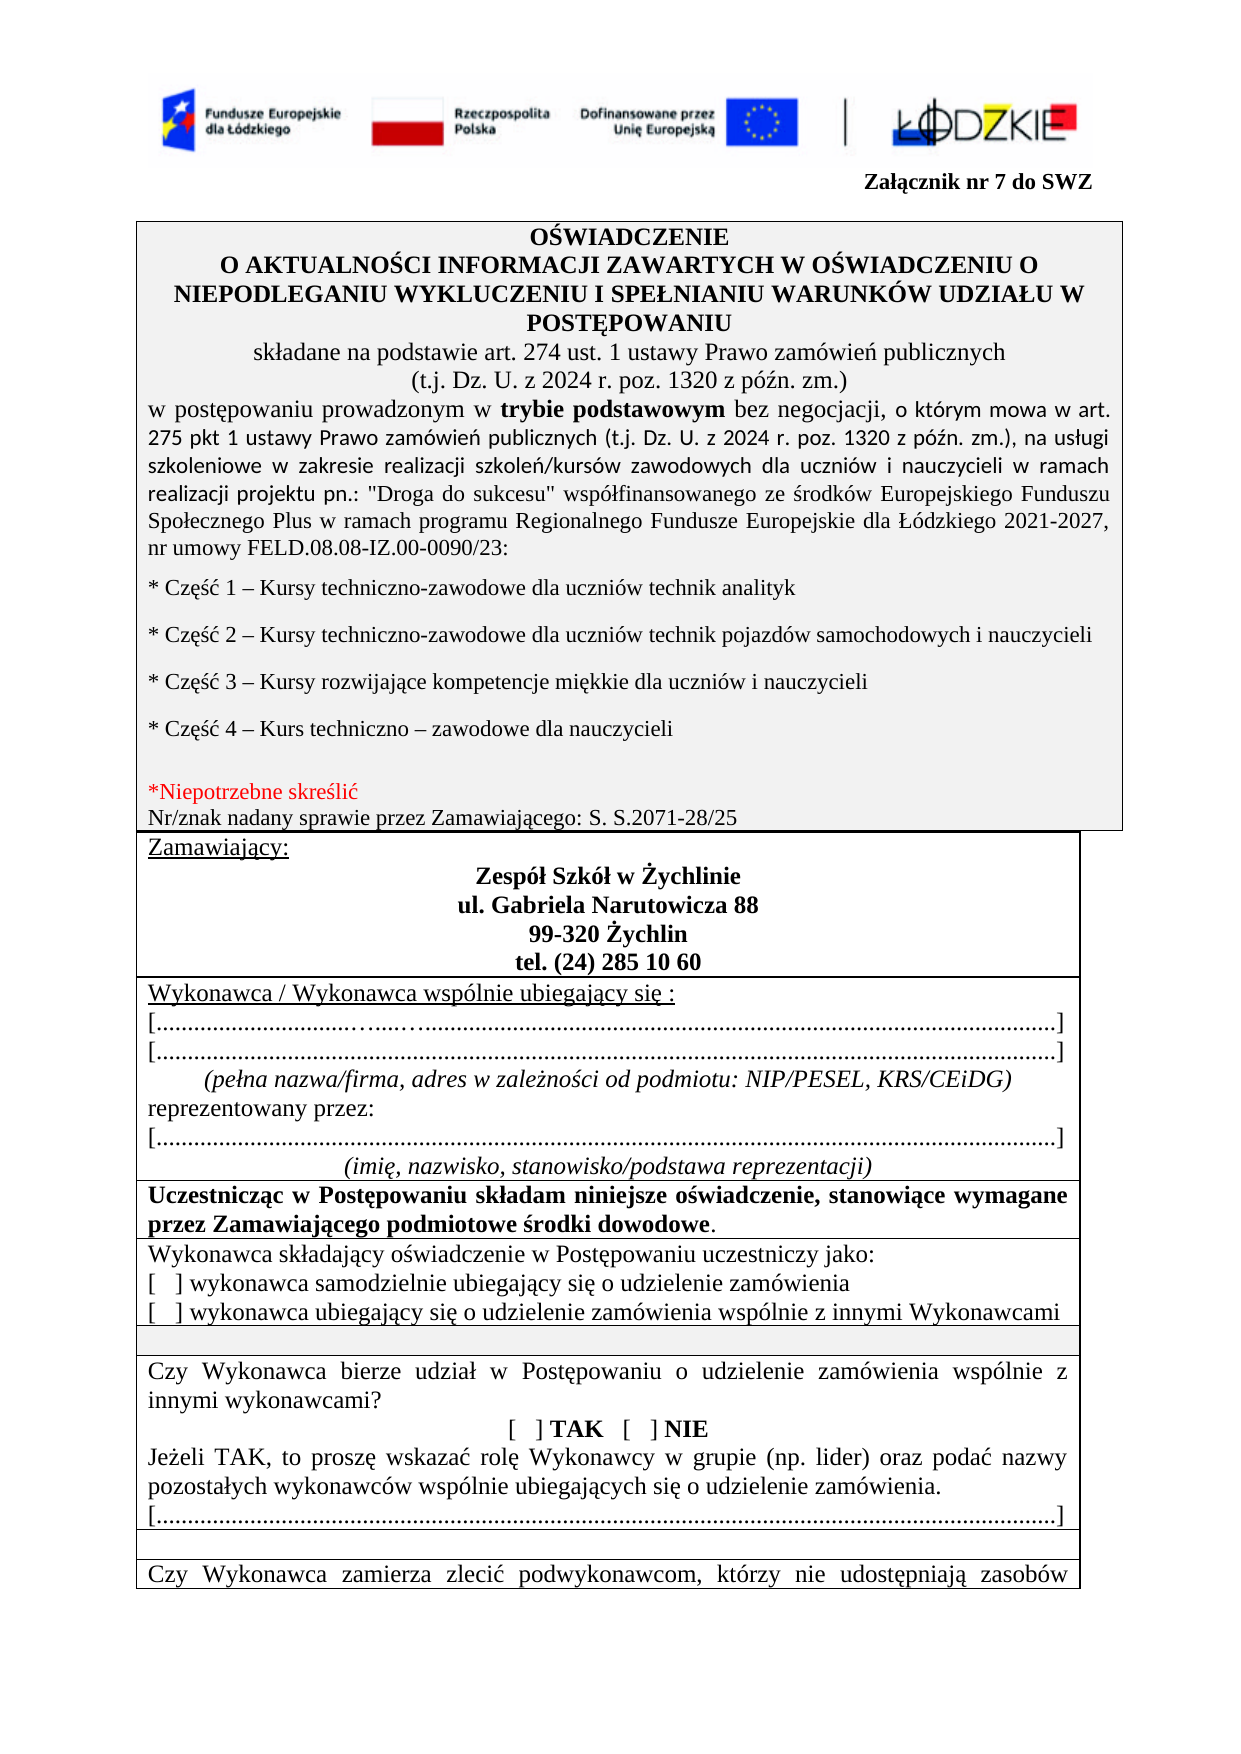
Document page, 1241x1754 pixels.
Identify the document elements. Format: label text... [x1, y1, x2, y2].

table_cell Czy Wykonawca bierze udział w Postępowaniu o udzielenie zamówienia wspólnie z innymi wykonawcami? [ ] TAK [ ] NIE Jeżeli TAK, to proszę wskazać rolę Wykonawcy w grupie (np. lider) oraz podać nazwy pozostałych wykonawców wspólnie ubiegających się o udzielenie zamówienia. [................................................................................................................................................] [137, 1356, 1079, 1529]
table_cell [137, 1530, 1079, 1558]
table_header Zamawiający: Zespół Szkół w Żychlinie ul. Gabriela Narutowicza 88 99-320 Żychlin tel. (24) 285 10 60 [137, 833, 1079, 976]
table_cell Wykonawca składający oświadczenie w Postępowaniu uczestniczy jako: [ ] wykonawca samodzielnie ubiegający się o udzielenie zamówienia [ ] wykonawca ubiegający się o udzielenie zamówienia wspólnie z innymi Wykonawcami [137, 1239, 1079, 1325]
table_header Wykonawca / Wykonawca wspólnie ubiegający się : [...............................…....….....................................................................................................] [................................................................................................................................................] (pełna nazwa/firma, adres w zależności od podmiotu: NIP/PESEL, KRS/CEiDG) reprezentowany przez: [................................................................................................................................................] (imię, nazwisko, stanowisko/podstawa reprezentacji) [137, 978, 1079, 1179]
table_header OŚWIADCZENIE O AKTUALNOŚCI INFORMACJI ZAWARTYCH W OŚWIADCZENIU O NIEPODLEGANIU WYKLUCZENIU I SPEŁNIANIU WARUNKÓW UDZIAŁU W POSTĘPOWANIU składane na podstawie art. 274 ust. 1 ustawy Prawo zamówień publicznych (t.j. Dz. U. z 2024 r. poz. 1320 z późn. zm.) w postępowaniu prowadzonym w trybie podstawowym bez negocjacji, o którym mowa w art. 275 pkt 1 ustawy Prawo zamówień publicznych (t.j. Dz. U. z 2024 r. poz. 1320 z późn. zm.), na usługi szkoleniowe w zakresie realizacji szkoleń/kursów zawodowych dla uczniów i nauczycieli w ramach realizacji projektu pn.: "Droga do sukcesu" współfinansowanego ze środków Europejskiego Funduszu Społecznego Plus w ramach programu Regionalnego Fundusze Europejskie dla Łódzkiego 2021-2027, nr umowy FELD.08.08-IZ.00-0090/23: * Część 1 – Kursy techniczno-zawodowe dla uczniów technik analityk * Część 2 – Kursy techniczno-zawodowe dla uczniów technik pojazdów samochodowych i nauczycieli * Część 3 – Kursy rozwijające kompetencje miękkie dla uczniów i nauczycieli * Część 4 – Kurs techniczno – zawodowe dla nauczycieli *Niepotrzebne skreślić Nr/znak nadany sprawie przez Zamawiającego: S. S.2071-28/25 [137, 222, 1122, 830]
picture [147, 73, 1093, 168]
table_cell [137, 1326, 1079, 1355]
text Załącznik nr 7 do SWZ [148, 168, 1093, 194]
table_cell Uczestnicząc w Postępowaniu składam niniejsze oświadczenie, stanowiące wymagane przez Zamawiającego podmiotowe środki dowodowe. [137, 1181, 1079, 1238]
